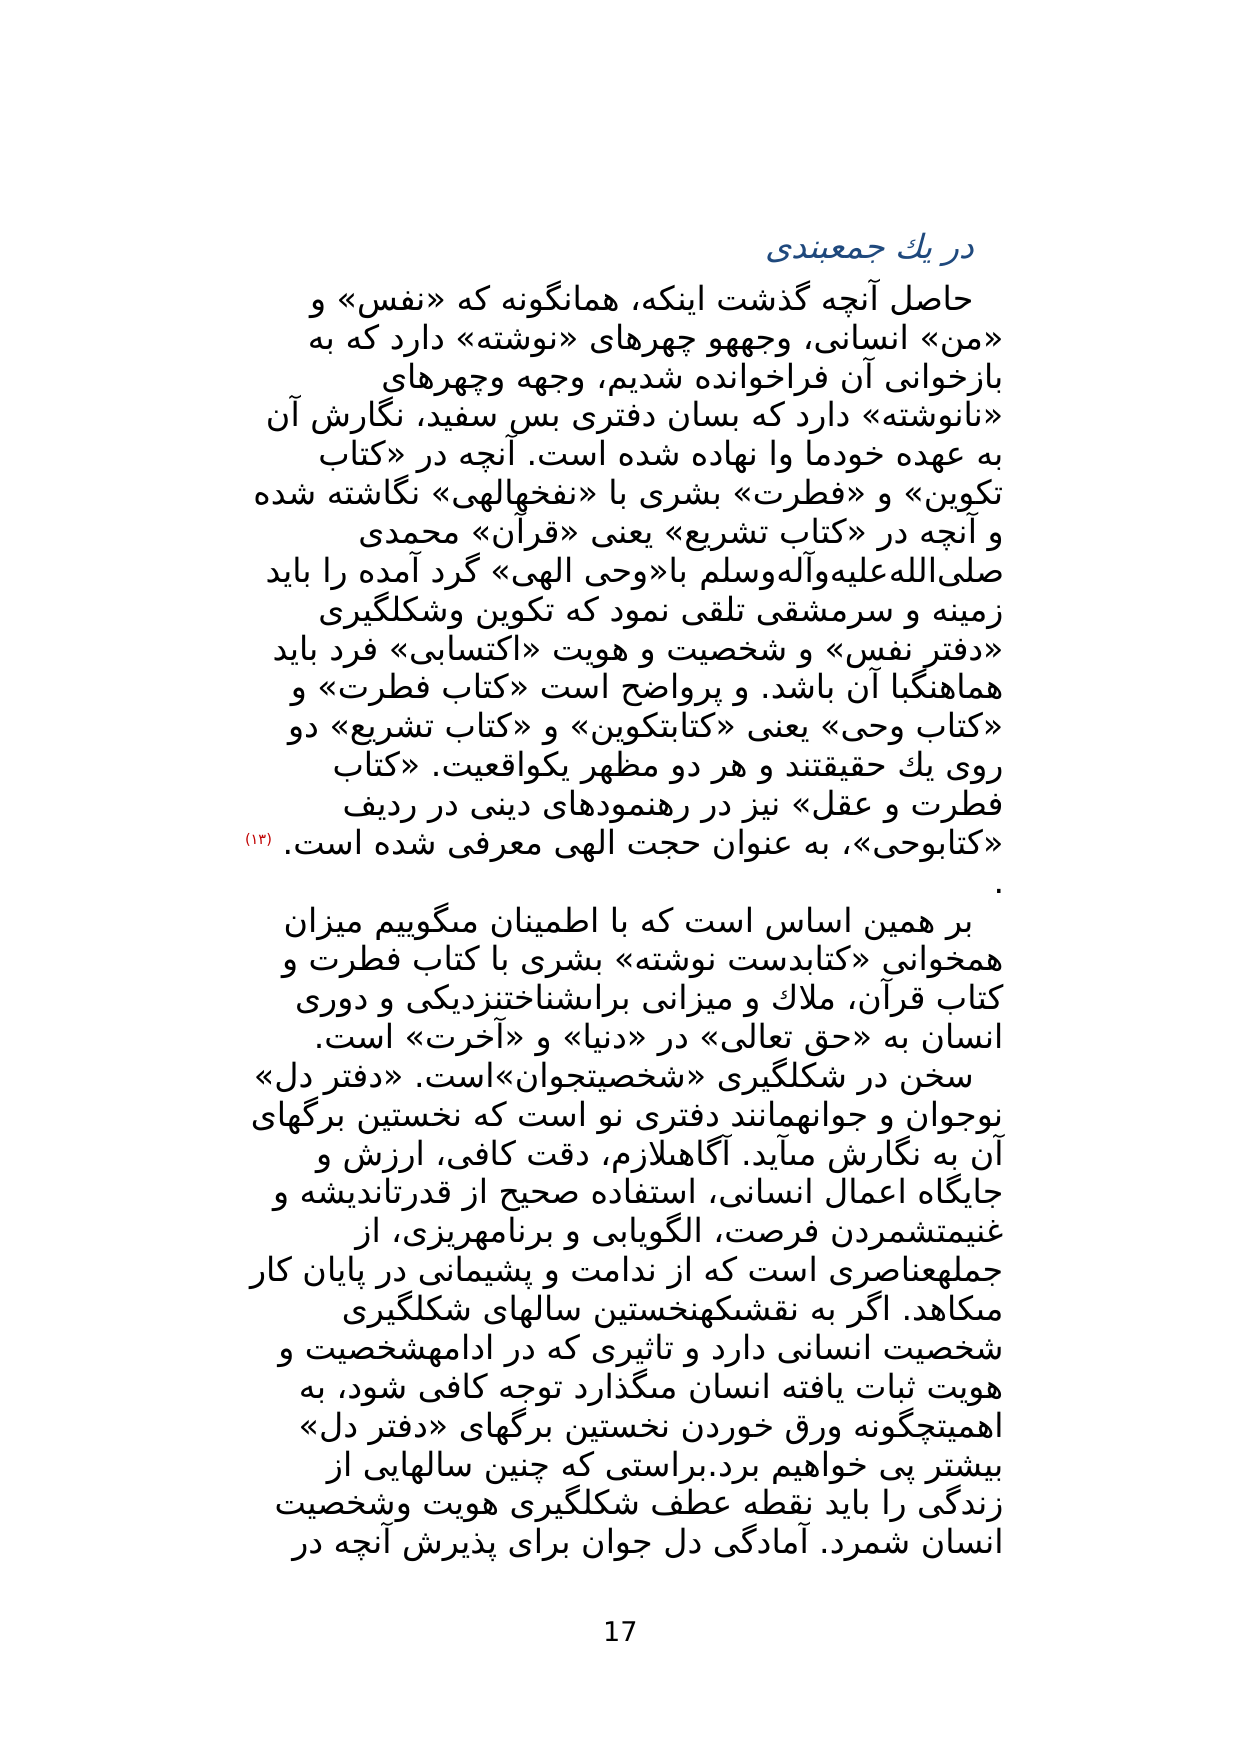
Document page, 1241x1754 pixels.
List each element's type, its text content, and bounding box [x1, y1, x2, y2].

text بر همين اساس است كه با اطمينان مى‏گوييم ميزان همخوانى «كتاب‏دست نوشته‏» بشرى با كتاب فطرت و كتاب قرآن، ملاك و ميزانى براى‏شناخت‏نزديكى و دورى انسان به «حق تعالى‏» در «دنيا» و «آخرت‏» است. [236, 901, 1004, 1056]
text حاصل آنچه گذشت اينكه، همان‏گونه كه «نفس‏» و «من‏» انسانى، وجهه‏و چهره‏اى «نوشته‏» دارد كه به بازخوانى آن فراخوانده شديم، وجهه وچهره‏اى «نانوشته‏» دارد كه بسان دفترى بس سفيد، نگارش آن به عهده خودما وا نهاده شده است. آنچه در «كتاب تكوين‏» و «فطرت‏» بشرى با «نفخه‏الهى‏» نگاشته شده و آنچه در «كتاب تشريع‏» يعنى «قرآن‏» محمدى صلى‌الله‌عليه‌وآله‌وسلم با«وحى الهى‏» گرد آمده را بايد زمينه و سرمشقى تلقى نمود كه تكوين وشكل‏گيرى «دفتر نفس‏» و شخصيت و هويت «اكتسابى‏» فرد بايد هماهنگ‏با آن باشد. و پرواضح است «كتاب فطرت‏» و «كتاب وحى‏» يعنى «كتاب‏تكوين‏» و «كتاب تشريع‏» دو روى يك حقيقتند و هر دو مظهر يك‏واقعيت. «كتاب فطرت و عقل‏» نيز در رهنمودهاى دينى در رديف «كتاب‏وحى‏»، به عنوان حجت الهى معرفى شده است. (١٣) . [236, 279, 1004, 901]
subtitle در يك جمع‏بندى [236, 228, 1004, 267]
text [236, 1056, 1004, 1562]
